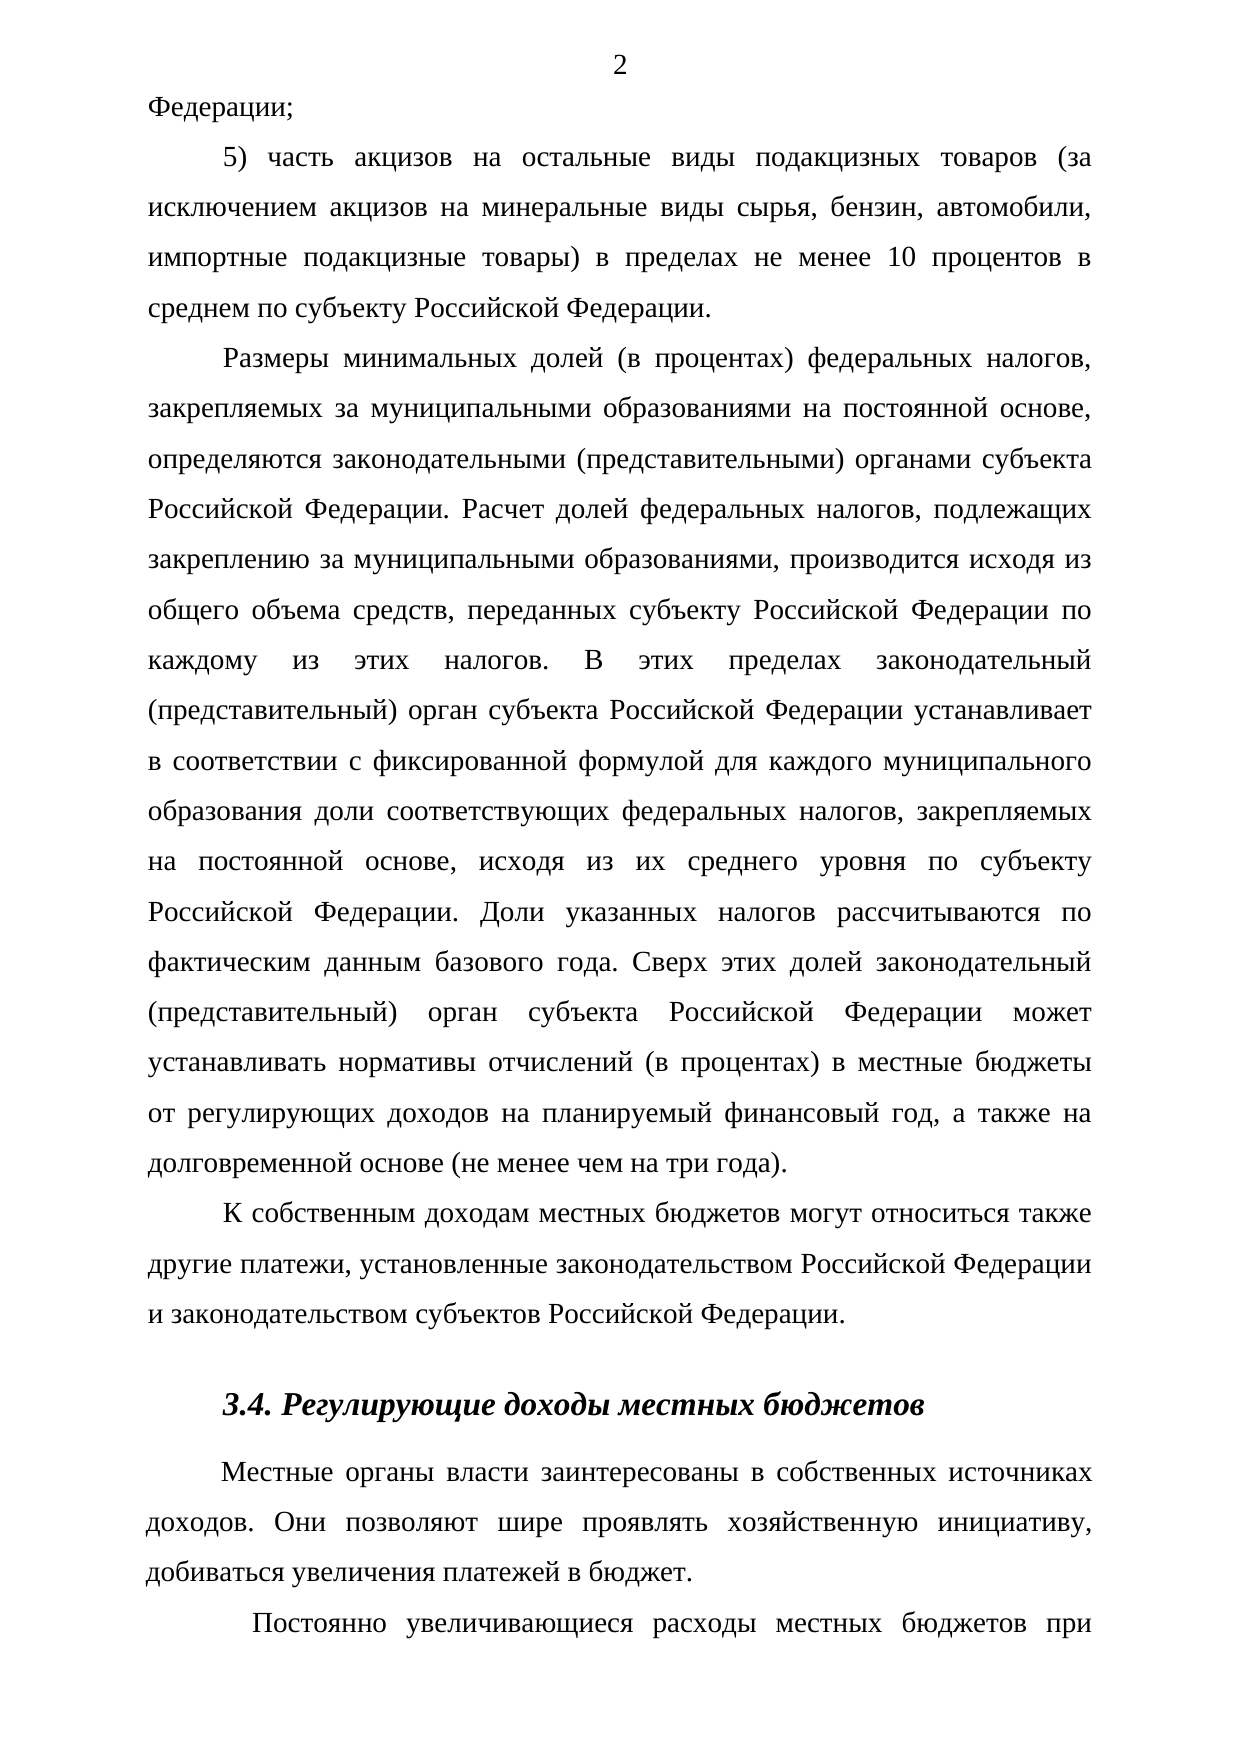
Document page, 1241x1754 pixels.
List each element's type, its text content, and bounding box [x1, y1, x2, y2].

text 5) часть акцизов на остальные виды подакцизных товаров (за исключением акцизов на минеральные виды сырья, бензин, автомобили, импортные подакцизные товары) в пределах не менее 10 процентов в среднем по субъекту Российской Федерации. [148, 139, 1092, 323]
text Размеры минимальных долей (в процентах) федеральных налогов, закрепляемых за муниципальными образованиями на постоянной основе, определяются законодательными (представительными) органами субъекта Российской Федерации. Расчет долей федеральных налогов, подлежащих закреплению за муниципальными образованиями, производится исходя из общего объема средств, переданных субъекту Российской Федерации по каждому из этих налогов. В этих пределах законодательный (представительный) орган субъекта Российской Федерации устанавливает в соответствии с фиксированной формулой для каждого муниципального образования доли соответствующих федеральных налогов, закрепляемых на постоянной основе, исходя из их среднего уровня по субъекту Российской Федерации. Доли указанных налогов рассчитываются по фактическим данным базового года. Сверх этих долей законодательный (представительный) орган субъекта Российской Федерации может устанавливать нормативы отчислений (в процентах) в местные бюджеты от регулирующих доходов на планируемый финансовый год, а также на долговременной основе (не менее чем на три года). [148, 340, 1092, 1179]
text Местные органы власти заинтересованы в собственных источниках доходов. Они позволяют шире проявлять хозяйственную инициативу, добиваться увеличения платежей в бюджет. [146, 1454, 1092, 1588]
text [177, 1605, 1092, 1638]
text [148, 89, 1092, 122]
subtitle 3.4. Регулирующие доходы местных бюджетов [222, 1384, 1092, 1422]
text К собственным доходам местных бюджетов могут относиться также другие платежи, установленные законодательством Российской Федерации и законодательством субъектов Российской Федерации. [148, 1196, 1092, 1330]
